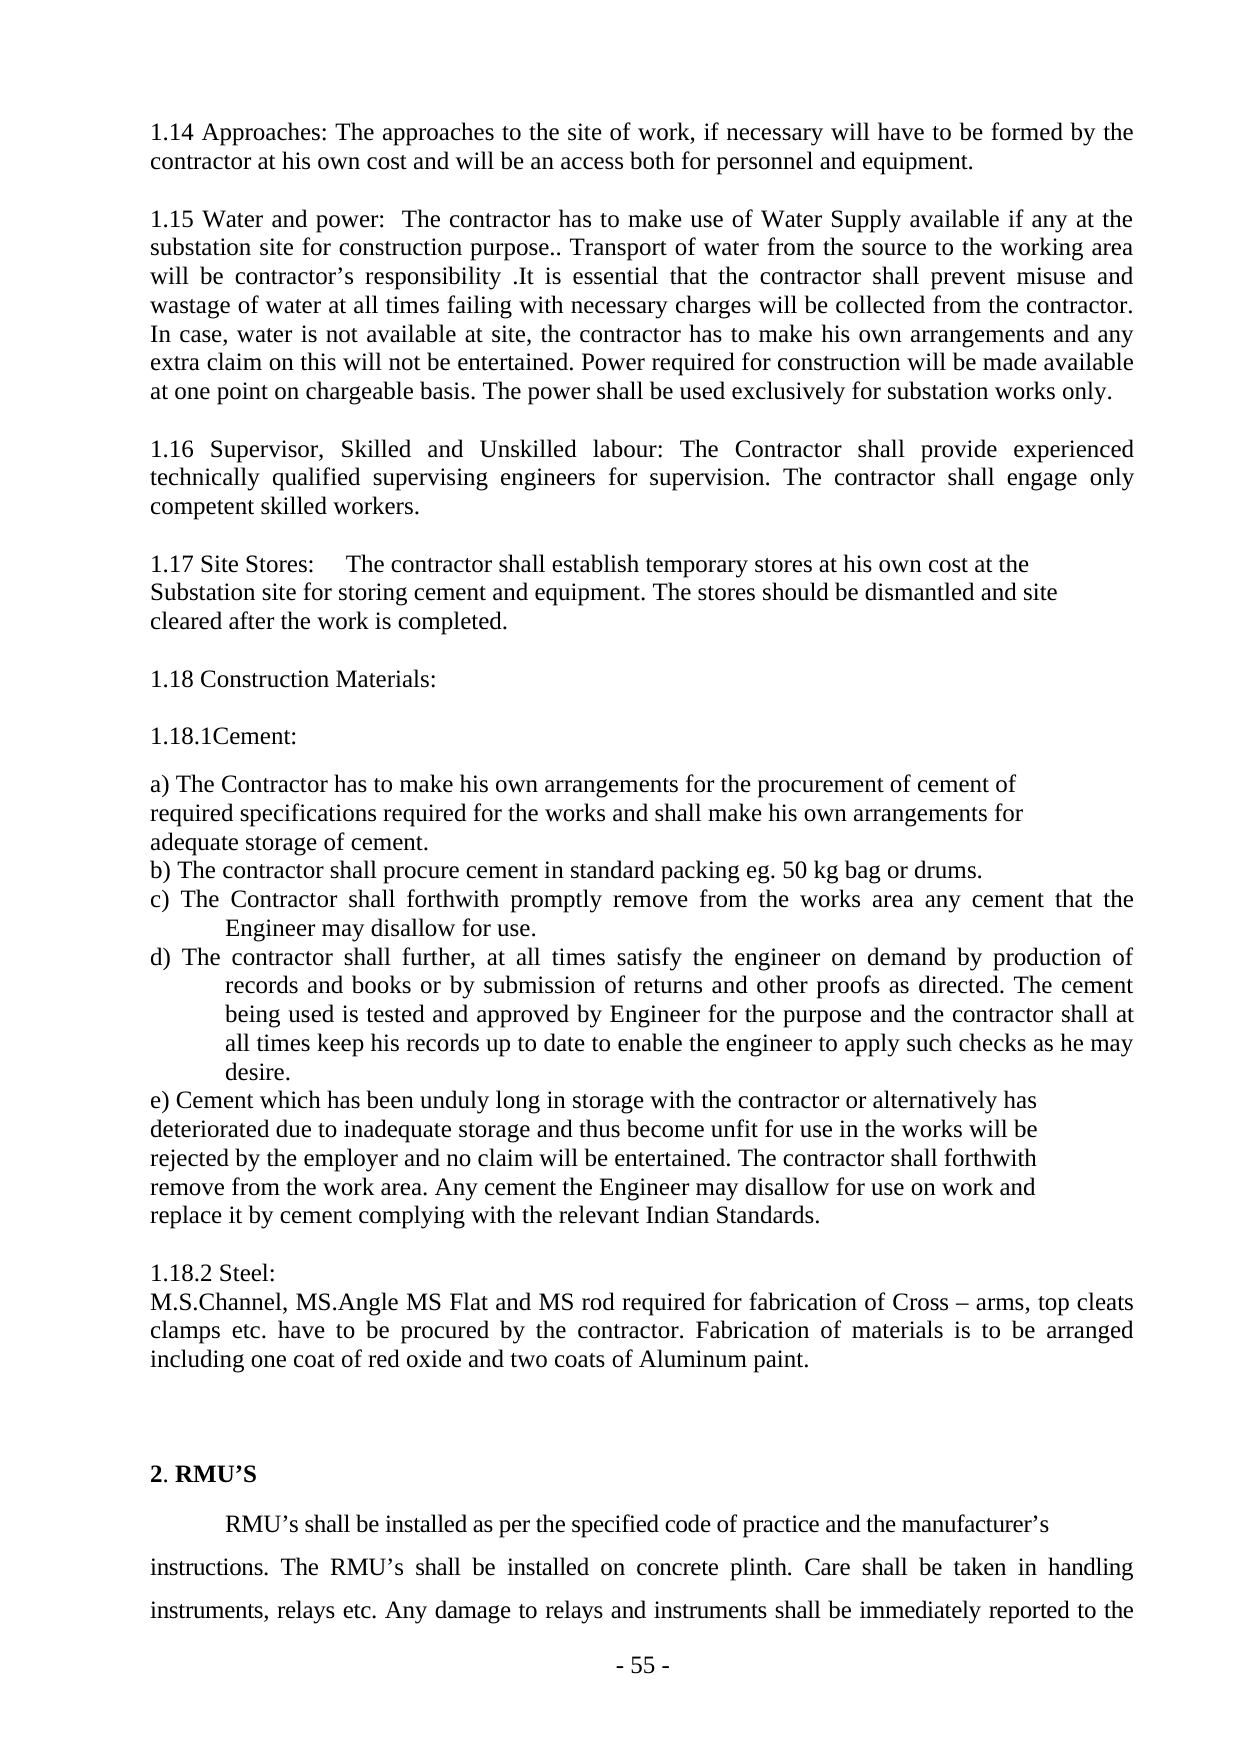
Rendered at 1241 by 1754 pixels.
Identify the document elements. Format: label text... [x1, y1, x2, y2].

text b) The contractor shall procure cement in standard packing eg. 50 kg bag or drums. [150, 855, 1135, 884]
text M.S.Channel, MS.Angle MS Flat and MS rod required for fabrication of Cross – arms, top cleats clamps etc. have to be procured by the contractor. Fabrication of materials is to be arranged including one coat of red oxide and two coats of Aluminum paint. [150, 1287, 1135, 1373]
list 1.16 Supervisor, Skilled and Unskilled labour: The Contractor shall provide experienced technically qualified supervising engineers for supervision. The contractor shall engage only competent skilled workers. [150, 434, 1135, 520]
text remove from the work area. Any cement the Engineer may disallow for use on work and [150, 1172, 1135, 1200]
text 1.14 Approaches: The approaches to the site of work, if necessary will have to be formed by the contractor at his own cost and will be an access both for personnel and equipment. [150, 117, 1135, 175]
list 1.15 Water and power: The contractor has to make use of Water Supply available if any at the substation site for construction purpose.. Transport of water from the source to the working area will be contractor’s responsibility .It is essential that the contractor shall prevent misuse and wastage of water at all times failing with necessary charges will be collected from the contractor. In case, water is not available at site, the contractor has to make his own arrangements and any extra claim on this will not be entertained. Power required for construction will be made available at one point on chargeable basis. The power shall be used exclusively for substation works only. [150, 204, 1135, 405]
text e) Cement which has been unduly long in storage with the contractor or alternatively has [150, 1085, 1135, 1114]
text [150, 1552, 1135, 1624]
text 2. RMU’S [150, 1459, 1135, 1488]
text required specifications required for the works and shall make his own arrangements for [150, 798, 1135, 827]
list 1.18.1Cement: [150, 721, 1135, 750]
list 1.18.2 Steel: [150, 1258, 1135, 1287]
text rejected by the employer and no claim will be entertained. The contractor shall forthwith [150, 1143, 1135, 1172]
list 1.18 Construction Materials: [150, 635, 1135, 692]
text c) The Contractor shall forthwith promptly remove from the works area any cement that the Engineer may disallow for use. [150, 884, 1135, 942]
text deteriorated due to inadequate storage and thus become unfit for use in the works will be [150, 1114, 1135, 1143]
text replace it by cement complying with the relevant Indian Standards. [150, 1200, 1135, 1229]
text RMU’s shall be installed as per the specified code of practice and the manufacturer’s [150, 1509, 1135, 1538]
text a) The Contractor has to make his own arrangements for the procurement of cement of [150, 769, 1135, 798]
text d) The contractor shall further, at all times satisfy the engineer on demand by production of records and books or by submission of returns and other proofs as directed. The cement being used is tested and approved by Engineer for the purpose and the contractor shall at all times keep his records up to date to enable the engineer to apply such checks as he may desire. [150, 942, 1135, 1085]
text adequate storage of cement. [150, 827, 1135, 855]
list 1.17 Site Stores: The contractor shall establish temporary stores at his own cost at the Substation site for storing cement and equipment. The stores should be dismantled and site cleared after the work is completed. [150, 549, 1135, 635]
